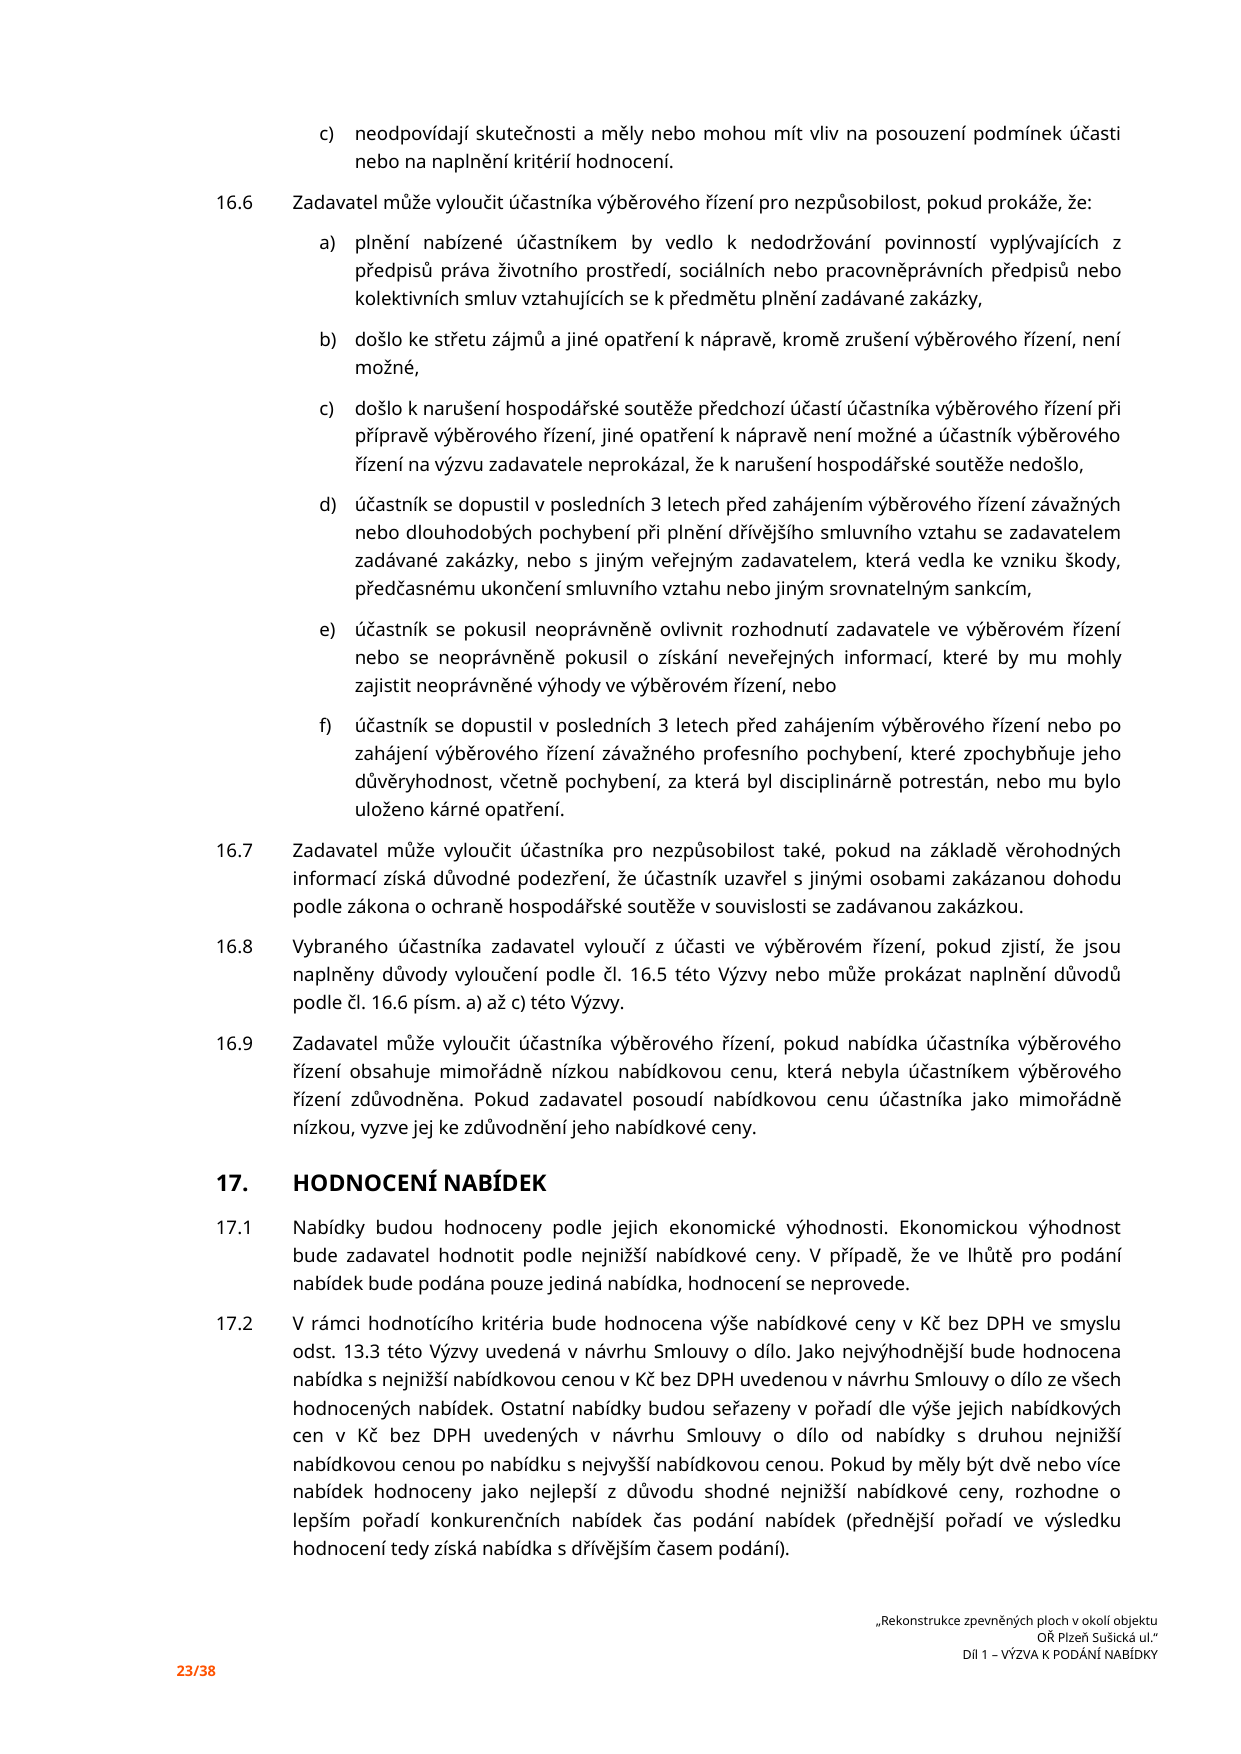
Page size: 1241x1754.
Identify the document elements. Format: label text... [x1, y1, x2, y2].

text Vybraného účastníka zadavatel vyloučí z účasti ve výběrovém řízení, pokud zjistí, že jsou naplněny důvody vyloučení podle čl. 16.5 této Výzvy nebo může prokázat naplnění důvodů podle čl. 16.6 písm. a) až c) této Výzvy. [216, 934, 1122, 1015]
text Zadavatel může vyloučit účastníka výběrového řízení pro nezpůsobilost, pokud prokáže, že: [216, 189, 1122, 215]
text HODNOCENÍ NABÍDEK [216, 1167, 1122, 1198]
list došlo ke střetu zájmů a jiné opatření k nápravě, kromě zrušení výběrového řízení, není možné, [319, 326, 1122, 380]
text Zadavatel může vyloučit účastníka výběrového řízení, pokud nabídka účastníka výběrového řízení obsahuje mimořádně nízkou nabídkovou cenu, která nebyla účastníkem výběrového řízení zdůvodněna. Pokud zadavatel posoudí nabídkovou cenu účastníka jako mimořádně nízkou, vyzve jej ke zdůvodnění jeho nabídkové ceny. [216, 1030, 1122, 1140]
list neodpovídají skutečnosti a měly nebo mohou mít vliv na posouzení podmínek účasti nebo na naplnění kritérií hodnocení. [319, 121, 1122, 174]
list účastník se dopustil v posledních 3 letech před zahájením výběrového řízení závažných nebo dlouhodobých pochybení při plnění dřívějšího smluvního vztahu se zadavatelem zadávané zakázky, nebo s jiným veřejným zadavatelem, která vedla ke vzniku škody, předčasnému ukončení smluvního vztahu nebo jiným srovnatelným sankcím, [319, 491, 1122, 601]
list došlo k narušení hospodářské soutěže předchozí účastí účastníka výběrového řízení při přípravě výběrového řízení, jiné opatření k nápravě není možné a účastník výběrového řízení na výzvu zadavatele neprokázal, že k narušení hospodářské soutěže nedošlo, [319, 395, 1122, 476]
list účastník se pokusil neoprávněně ovlivnit rozhodnutí zadavatele ve výběrovém řízení nebo se neoprávněně pokusil o získání neveřejných informací, které by mu mohly zajistit neoprávněné výhody ve výběrovém řízení, nebo [319, 616, 1122, 697]
list plnění nabízené účastníkem by vedlo k nedodržování povinností vyplývajících z předpisů práva životního prostředí, sociálních nebo pracovněprávních předpisů nebo kolektivních smluv vztahujících se k předmětu plnění zadávané zakázky, [319, 230, 1122, 311]
list účastník se dopustil v posledních 3 letech před zahájením výběrového řízení nebo po zahájení výběrového řízení závažného profesního pochybení, které zpochybňuje jeho důvěryhodnost, včetně pochybení, za která byl disciplinárně potrestán, nebo mu bylo uloženo kárné opatření. [319, 712, 1122, 822]
text V rámci hodnotícího kritéria bude hodnocena výše nabídkové ceny v Kč bez DPH ve smyslu odst. 13.3 této Výzvy uvedená v návrhu Smlouvy o dílo. Jako nejvýhodnější bude hodnocena nabídka s nejnižší nabídkovou cenou v Kč bez DPH uvedenou v návrhu Smlouvy o dílo ze všech hodnocených nabídek. Ostatní nabídky budou seřazeny v pořadí dle výše jejich nabídkových cen v Kč bez DPH uvedených v návrhu Smlouvy o dílo od nabídky s druhou nejnižší nabídkovou cenou po nabídku s nejvyšší nabídkovou cenou. Pokud by měly být dvě nebo více nabídek hodnoceny jako nejlepší z důvodu shodné nejnižší nabídkové ceny, rozhodne o lepším pořadí konkurenčních nabídek čas podání nabídek (přednější pořadí ve výsledku hodnocení tedy získá nabídka s dřívějším časem podání). [216, 1311, 1122, 1560]
text Zadavatel může vyloučit účastníka pro nezpůsobilost také, pokud na základě věrohodných informací získá důvodné podezření, že účastník uzavřel s jinými osobami zakázanou dohodu podle zákona o ochraně hospodářské soutěže v souvislosti se zadávanou zakázkou. [216, 837, 1122, 919]
text Nabídky budou hodnoceny podle jejich ekonomické výhodnosti. Ekonomickou výhodnost bude zadavatel hodnotit podle nejnižší nabídkové ceny. V případě, že ve lhůtě pro podání nabídek bude podána pouze jediná nabídka, hodnocení se neprovede. [216, 1214, 1122, 1296]
